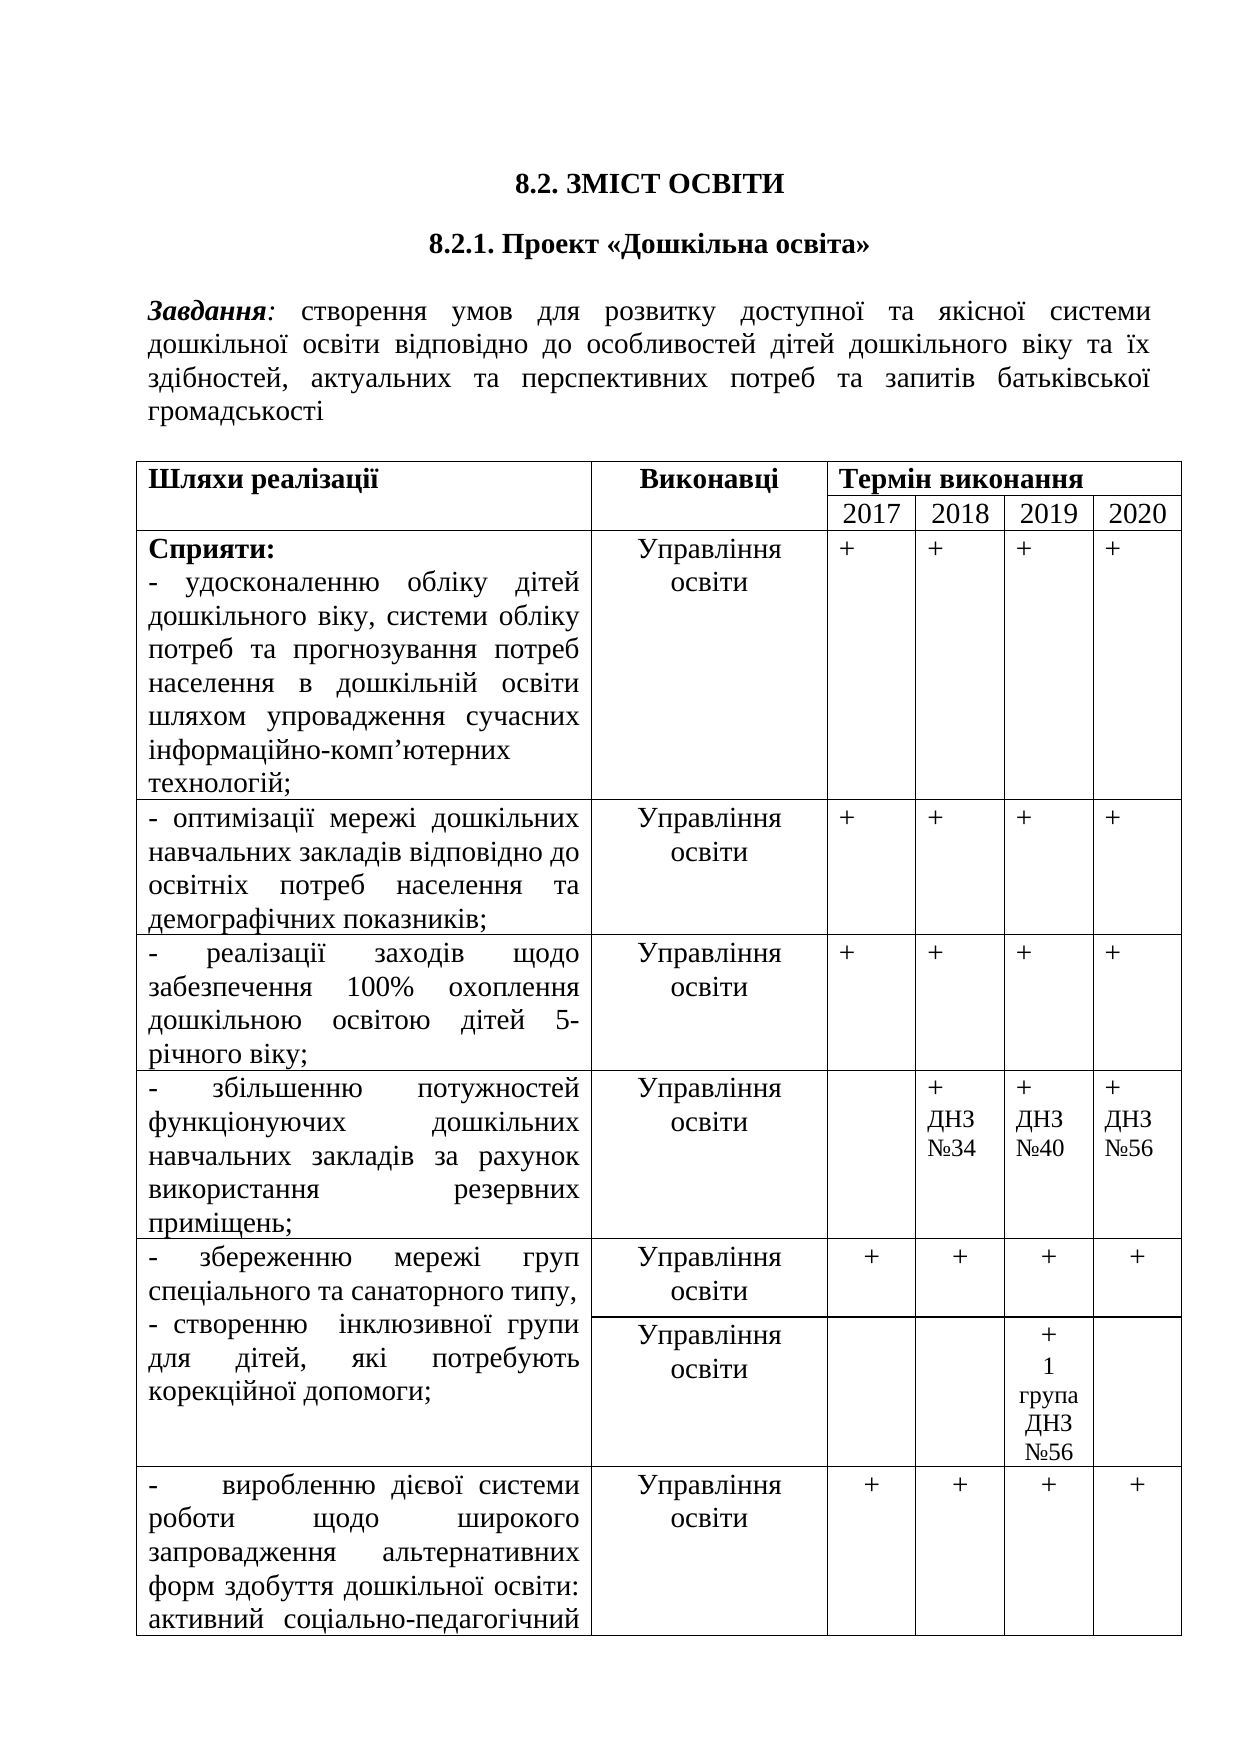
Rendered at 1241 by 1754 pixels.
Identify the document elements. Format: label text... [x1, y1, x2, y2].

table_cell 2017 [828, 496, 915, 530]
table_cell - збереженню мережі груп спеціального та санаторного типу, - створенню інклюзивної групи для дітей, які потребують корекційної допомоги; [137, 1239, 591, 1466]
table_cell + [916, 800, 1004, 934]
table_cell + [916, 935, 1004, 1069]
table_cell [828, 1071, 915, 1238]
table_cell + [1005, 531, 1093, 799]
table_cell Управління освіти [592, 800, 827, 934]
table_cell Управління освіти [592, 1071, 827, 1238]
table_cell + [1094, 1239, 1181, 1316]
table_cell + [1005, 800, 1093, 934]
text 8.2.1. Проект «Дошкільна освіта» [148, 226, 1152, 259]
table_cell + [828, 1467, 915, 1635]
table_cell + [1094, 531, 1181, 799]
table_cell 2018 [916, 496, 1004, 530]
table_cell Управління освіти [592, 1239, 827, 1316]
table_cell Управління освіти [592, 935, 827, 1069]
table_cell + [828, 531, 915, 799]
table_cell Управління освіти [592, 1318, 827, 1466]
table_cell Управління освіти [592, 531, 827, 799]
table_cell + [916, 1239, 1004, 1316]
table_cell 2019 [1005, 496, 1093, 530]
table_cell + [916, 531, 1004, 799]
table_cell [828, 1318, 915, 1466]
table_cell + [1094, 800, 1181, 934]
table_cell Управління освіти [592, 1467, 827, 1635]
table_cell + [828, 935, 915, 1069]
table_cell [1094, 1318, 1181, 1466]
table_cell 2020 [1094, 496, 1181, 530]
table_cell + [1005, 1467, 1093, 1635]
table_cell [137, 1467, 591, 1635]
table_cell + [828, 800, 915, 934]
text 8.2. ЗМІСТ ОСВІТИ [148, 166, 1152, 200]
text Завдання: створення умов для розвитку доступної та якісної системи дошкільної освіти відповідно до особливостей дітей дошкільного віку та їх здібностей, актуальних та перспективних потреб та запитів батьківської громадськості [148, 293, 1152, 427]
table_cell + [916, 1467, 1004, 1635]
table_cell + [1094, 935, 1181, 1069]
table_cell [916, 1318, 1004, 1466]
table_cell Сприяти: - удосконаленню обліку дітей дошкільного віку, системи обліку потреб та прогнозування потреб населення в дошкільній освіти шляхом упровадження сучасних інформаційно-комп’ютерних технологій; [137, 531, 591, 799]
table_header Термін виконання [828, 462, 1181, 495]
table_cell + ДНЗ №40 [1005, 1071, 1093, 1238]
table_header Шляхи реалізації [137, 462, 591, 530]
table_cell + [1094, 1467, 1181, 1635]
table_cell + ДНЗ №34 [916, 1071, 1004, 1238]
table_cell - збільшенню потужностей функціонуючих дошкільних навчальних закладів за рахунок використання резервних приміщень; [137, 1071, 591, 1238]
table_cell + [1005, 935, 1093, 1069]
table_cell - оптимізації мережі дошкільних навчальних закладів відповідно до освітніх потреб населення та демографічних показників; [137, 800, 591, 934]
table_cell - реалізації заходів щодо забезпечення 100% охоплення дошкільною освітою дітей 5-річного віку; [137, 935, 591, 1069]
table_cell + ДНЗ №56 [1094, 1071, 1181, 1238]
table_cell + 1 група ДНЗ №56 [1005, 1318, 1093, 1466]
table_cell + [1005, 1239, 1093, 1316]
table_header Виконавці [592, 462, 827, 530]
table_cell + [828, 1239, 915, 1316]
